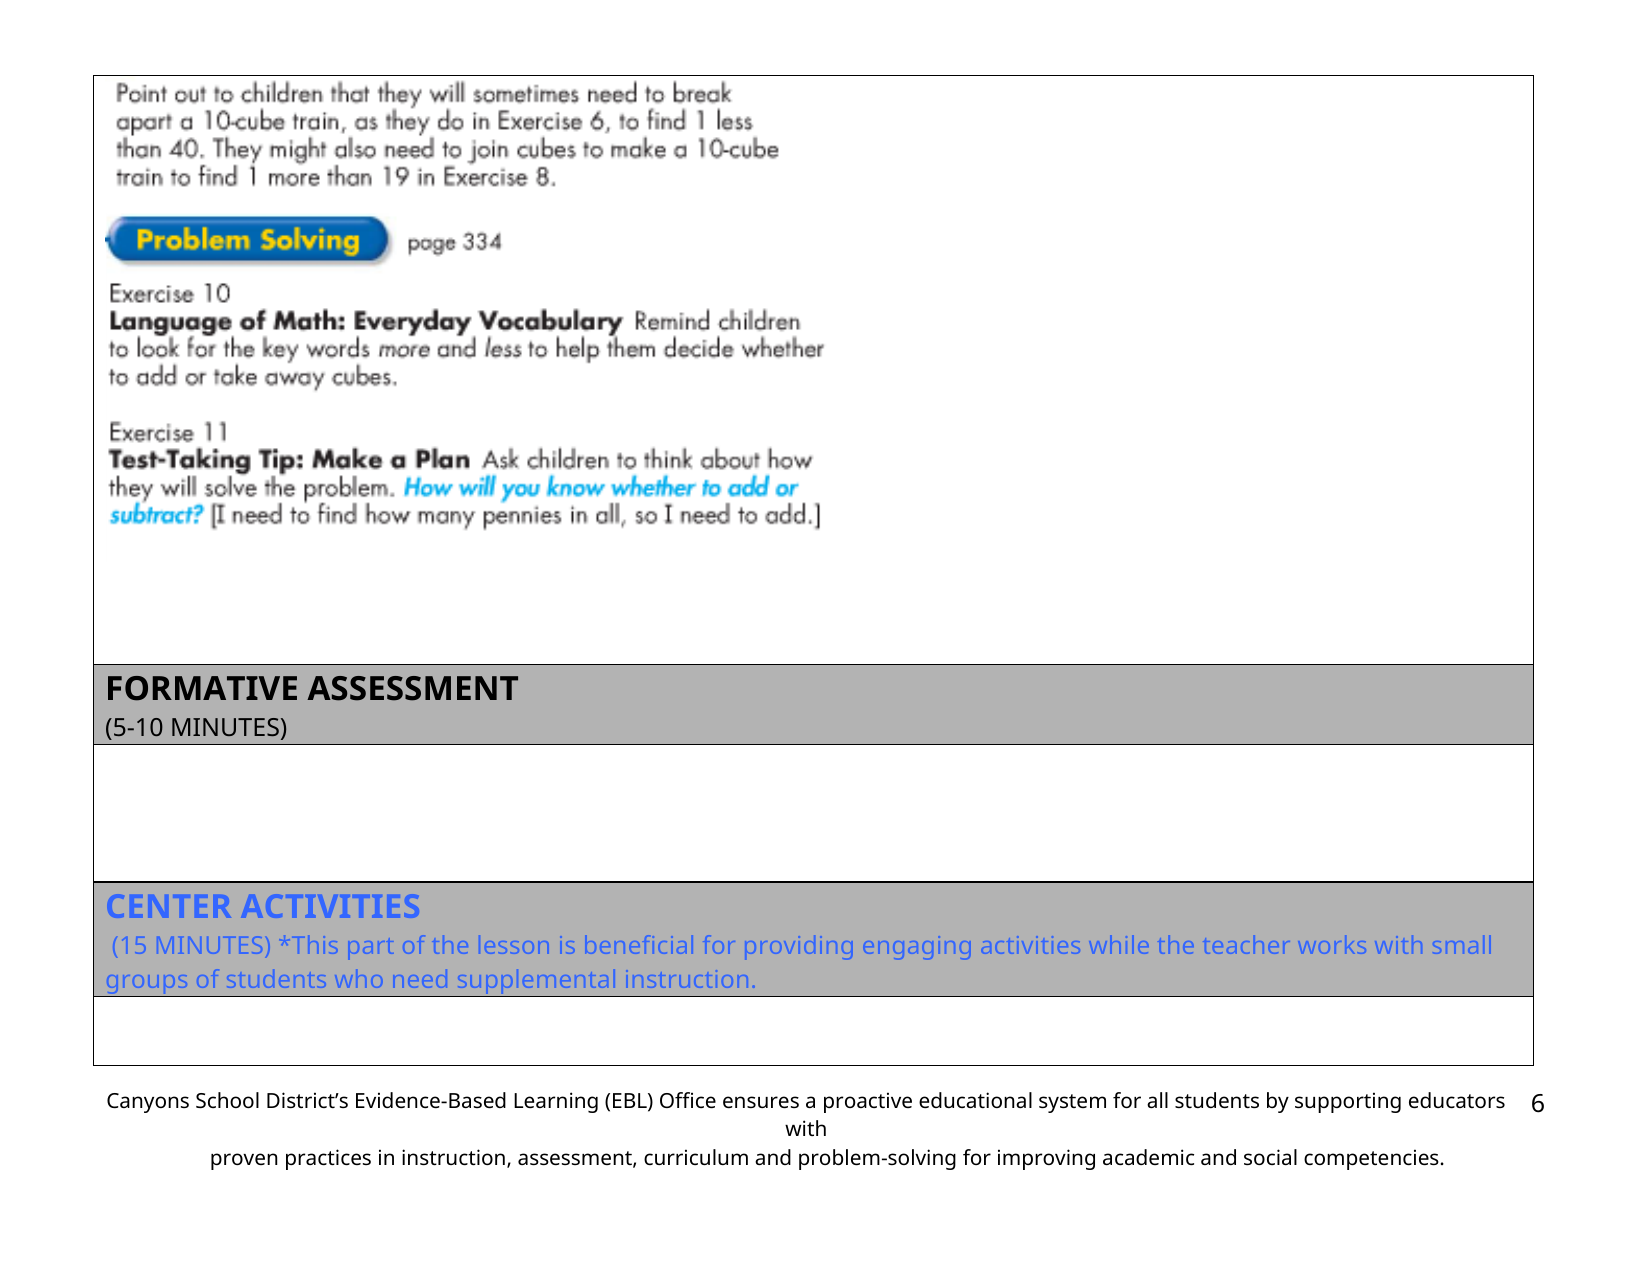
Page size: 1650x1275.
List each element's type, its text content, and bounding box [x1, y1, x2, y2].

table_cell [94, 997, 1533, 1065]
picture [105, 76, 843, 562]
table_cell [94, 745, 1533, 881]
table_cell FORMATIVE ASSESSMENT (5-10 MINUTES) [94, 665, 1533, 744]
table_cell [94, 76, 1533, 664]
table_cell CENTER ACTIVITIES (15 MINUTES) *This part of the lesson is beneficial for providing engaging activities while the teacher works with small groups of students who need supplemental instruction. [94, 883, 1533, 996]
